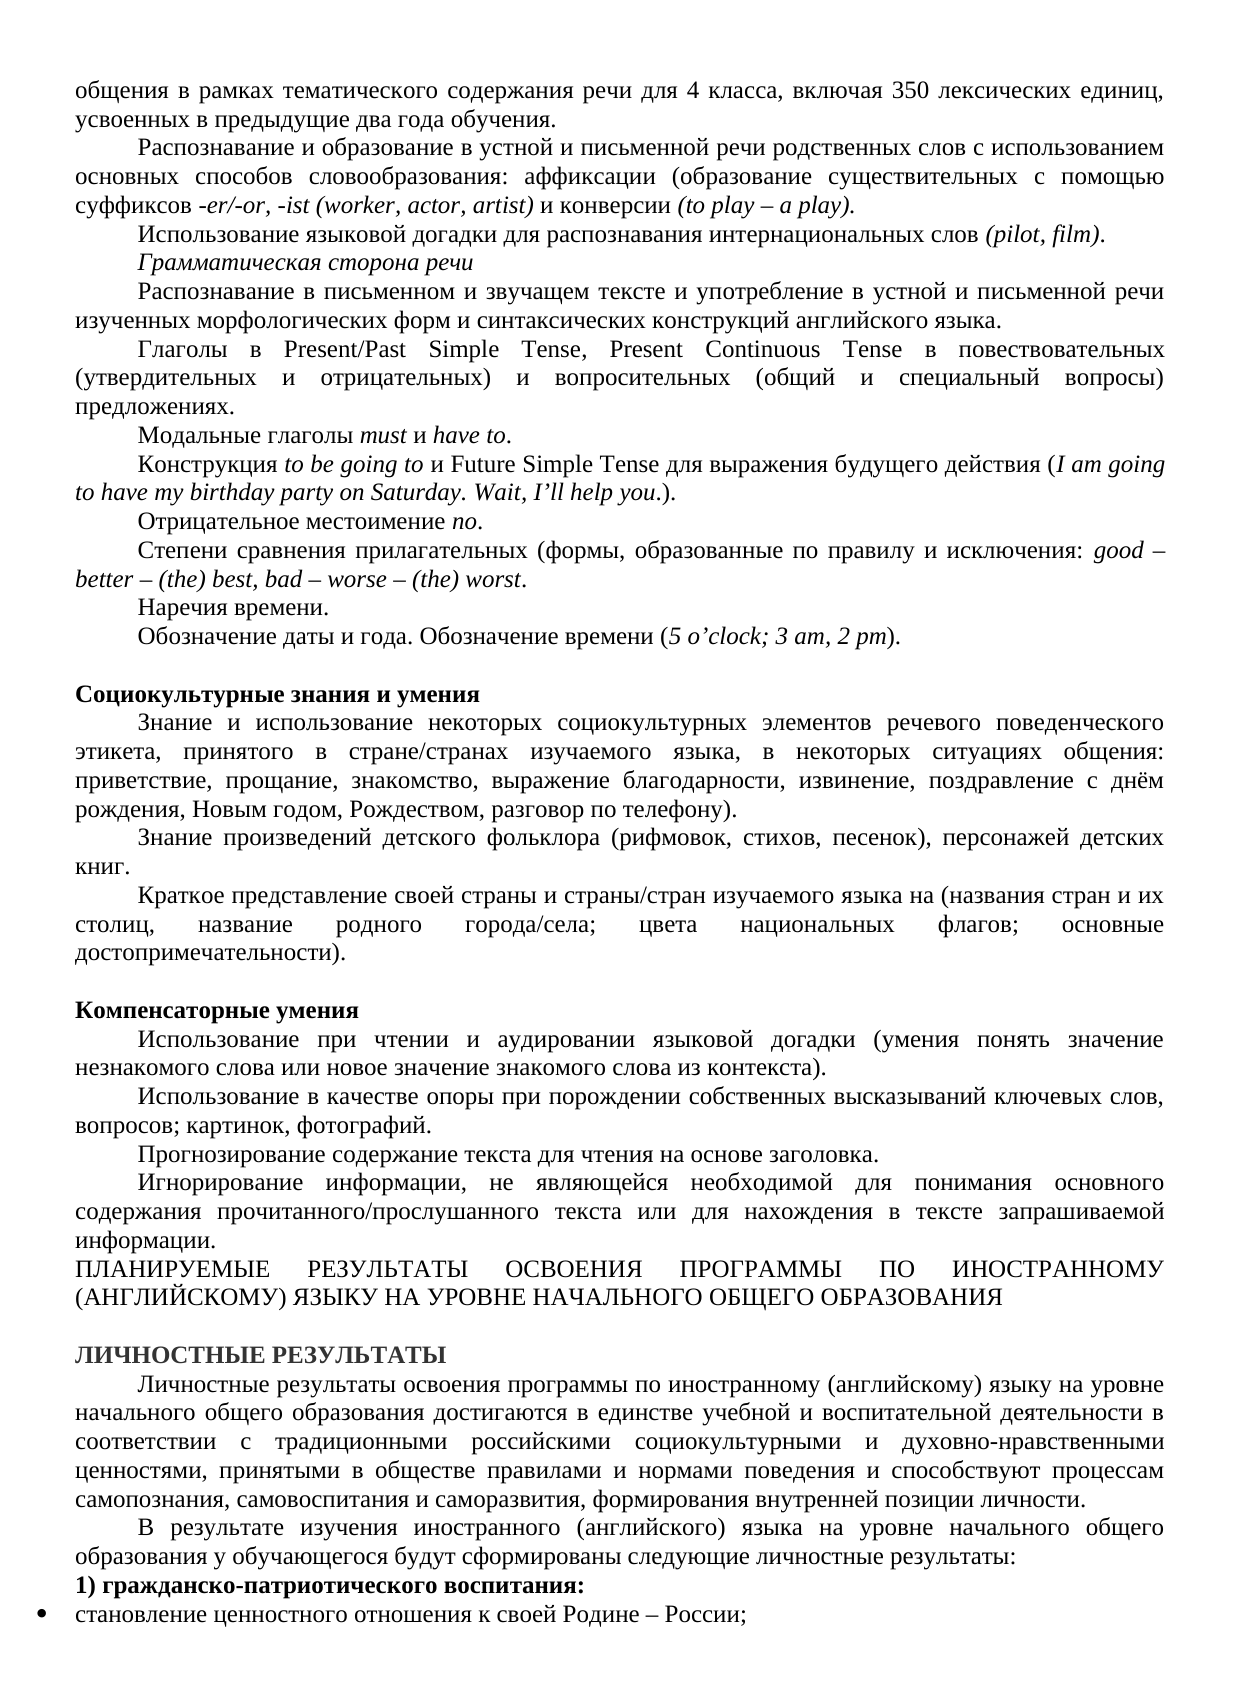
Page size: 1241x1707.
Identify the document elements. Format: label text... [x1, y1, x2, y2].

text Социокультурные знания и умения [75, 679, 1165, 707]
text Знание и использование некоторых социокультурных элементов речевого поведенческого этикета, принятого в стране/странах изучаемого языка, в некоторых ситуациях общения: приветствие, прощание, знакомство, выражение благодарности, извинение, поздравление с днём рождения, Новым годом, Рождеством, разговор по телефону). [75, 707, 1165, 822]
text Обозначение даты и года. Обозначение времени (5 o’clock; 3 am, 2 pm). [75, 621, 1165, 650]
text Распознавание и образование в устной и письменной речи родственных слов с использованием основных способов словообразования: аффиксации (образование существительных с помощью суффиксов -er/-or, -ist (worker, actor, artist) и конверсии (to play – a play). [75, 132, 1165, 219]
text Использование при чтении и аудировании языковой догадки (умения понять значение незнакомого слова или новое значение знакомого слова из контекста). [75, 1024, 1165, 1081]
text Конструкция to be going to и Future Simple Tense для выражения будущего действия (I am going to have my birthday party on Saturday. Wait, I’ll help you.). [75, 449, 1165, 506]
text 1) гражданско-патриотического воспитания: [75, 1570, 1165, 1599]
text Компенсаторные умения [75, 995, 1165, 1024]
text ЛИЧНОСТНЫЕ РЕЗУЛЬТАТЫ [75, 1340, 1165, 1369]
text Краткое представление своей страны и страны/стран изучаемого языка на (названия стран и их столиц, название родного города/села; цвета национальных флагов; основные достопримечательности). [75, 880, 1165, 966]
text Наречия времени. [75, 592, 1165, 621]
text Использование в качестве опоры при порождении собственных высказываний ключевых слов, вопросов; картинок, фотографий. [75, 1081, 1165, 1139]
text Глаголы в Present/Past Simple Tense, Present Continuous Tense в повествовательных (утвердительных и отрицательных) и вопросительных (общий и специальный вопросы) предложениях. [75, 334, 1165, 420]
text ПЛАНИРУЕМЫЕ РЕЗУЛЬТАТЫ ОСВОЕНИЯ ПРОГРАММЫ ПО ИНОСТРАННОМУ (АНГЛИЙСКОМУ) ЯЗЫКУ НА УРОВНЕ НАЧАЛЬНОГО ОБЩЕГО ОБРАЗОВАНИЯ [75, 1254, 1165, 1311]
text Отрицательное местоимение no. [75, 506, 1165, 535]
text Знание произведений детского фольклора (рифмовок, стихов, песенок), персонажей детских книг. [75, 822, 1165, 880]
text Личностные результаты освоения программы по иностранному (английскому) языку на уровне начального общего образования достигаются в единстве учебной и воспитательной деятельности в соответствии с традиционными российскими социокультурными и духовно-нравственными ценностями, принятыми в обществе правилами и нормами поведения и способствуют процессам самопознания, самовоспитания и саморазвития, формирования внутренней позиции личности. [75, 1369, 1165, 1512]
text Распознавание в письменном и звучащем тексте и употребление в устной и письменной речи изученных морфологических форм и синтаксических конструкций английского языка. [75, 276, 1165, 334]
text Игнорирование информации, не являющейся необходимой для понимания основного содержания прочитанного/прослушанного текста или для нахождения в тексте запрашиваемой информации. [75, 1167, 1165, 1254]
list становление ценностного отношения к своей Родине – России; [37, 1599, 1165, 1627]
text Модальные глаголы must и have to. [75, 420, 1165, 449]
text В результате изучения иностранного (английского) языка на уровне начального общего образования у обучающегося будут сформированы следующие личностные результаты: [75, 1512, 1165, 1570]
text Степени сравнения прилагательных (формы, образованные по правилу и исключения: good – better – (the) best, bad – worse – (the) worst. [75, 535, 1165, 592]
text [75, 75, 1165, 132]
text Грамматическая сторона речи [75, 247, 1165, 276]
text Прогнозирование содержание текста для чтения на основе заголовка. [75, 1139, 1165, 1167]
text Использование языковой догадки для распознавания интернациональных слов (pilot, film). [75, 219, 1165, 247]
